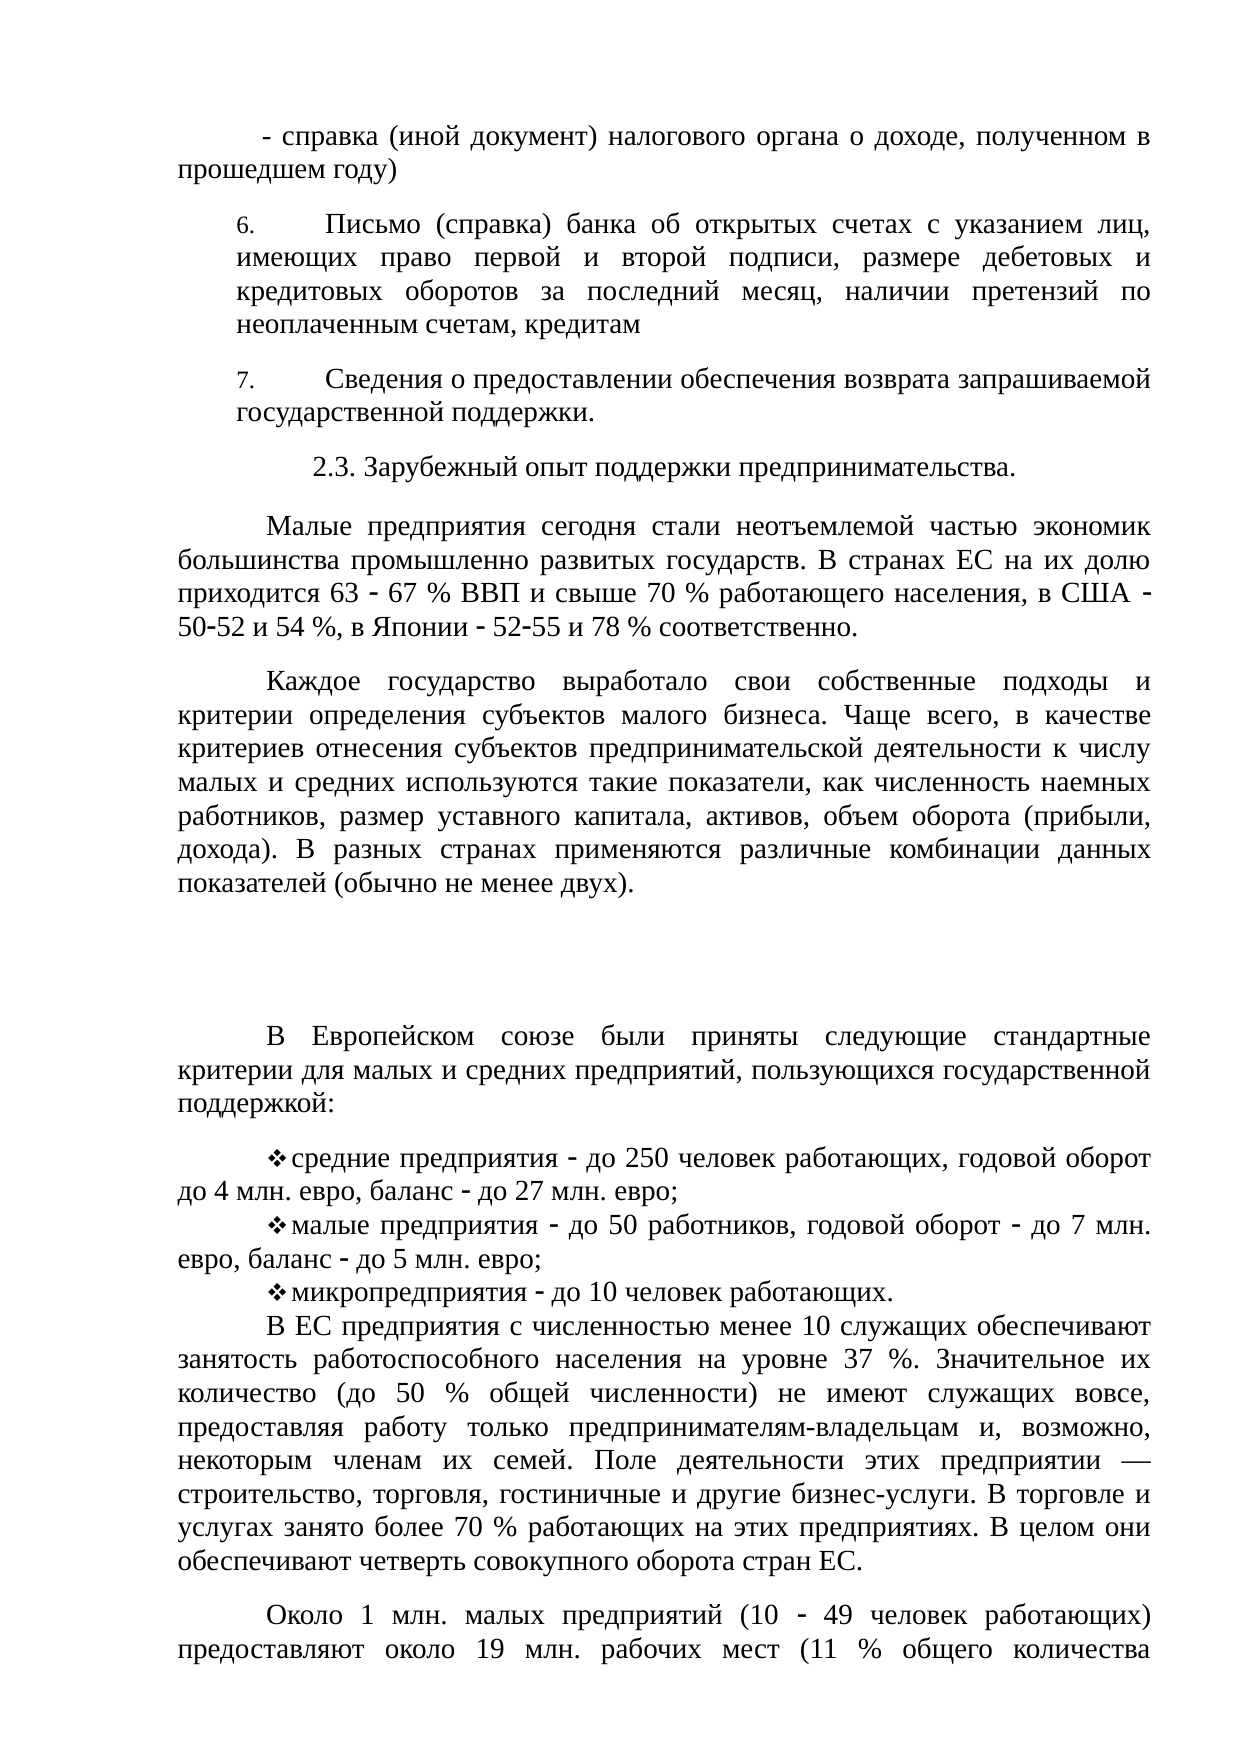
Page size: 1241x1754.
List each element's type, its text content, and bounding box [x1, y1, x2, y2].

list средние предприятия  до 250 человек работающих, годовой оборот до 4 млн. евро, баланс  до 27 млн. евро; [177, 1140, 1152, 1207]
list микропредприятия  до 10 человек работающих. [177, 1274, 1152, 1308]
text В ЕС предприятия с численностью менее 10 служащих обеспечивают занятость работоспособного населения на уровне 37 %. Значительное их количество (до 50 % общей численности) не имеют служащих вовсе, предоставляя работу только предпринимателям-владельцам и, возможно, некоторым членам их семей. Поле деятельности этих предприятии — строительство, торговля, гостиничные и другие бизнес-услуги. В торговле и услугах занято более 70 % работающих на этих предприятиях. В целом они обеспечивают четверть совокупного оборота стран ЕС. [177, 1308, 1152, 1576]
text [177, 1597, 1152, 1664]
text 2.3. Зарубежный опыт поддержки предпринимательства. [177, 449, 1152, 482]
list Сведения о предоставлении обеспечения возврата запрашиваемой государственной поддержки. [236, 361, 1152, 428]
list Письмо (справка) банка об открытых счетах с указанием лиц, имеющих право первой и второй подписи, размере дебетовых и кредитовых оборотов за последний месяц, наличии претензий по неоплаченным счетам, кредитам [236, 206, 1152, 340]
text В Европейском союзе были приняты следующие стандартные критерии для малых и средних предприятий, пользующихся государственной поддержкой: [177, 1018, 1152, 1119]
text - справка (иной документ) налогового органа о доходе, полученном в прошедшем году) [177, 118, 1152, 185]
text Малые предприятия сегодня стали неотъемлемой частью экономик большинства промышленно развитых государств. В странах ЕС на их долю приходится 63  67 % ВВП и свыше 70 % работающего населения, в США  5052 и 54 %, в Японии  5255 и 78 % соответственно. [177, 508, 1152, 643]
text Каждое государство выработало свои собственные подходы и критерии определения субъектов малого бизнеса. Чаще всего, в качестве критериев отнесения субъектов предпринимательской деятельности к числу малых и средних используются такие показатели, как численность наемных работников, размер уставного капитала, активов, объем оборота (прибыли, дохода). В разных странах применяются различные комбинации данных показателей (обычно не менее двух). [177, 663, 1152, 898]
list малые предприятия  до 50 работников, годовой оборот  до 7 млн. евро, баланс  до 5 млн. евро; [177, 1207, 1152, 1274]
